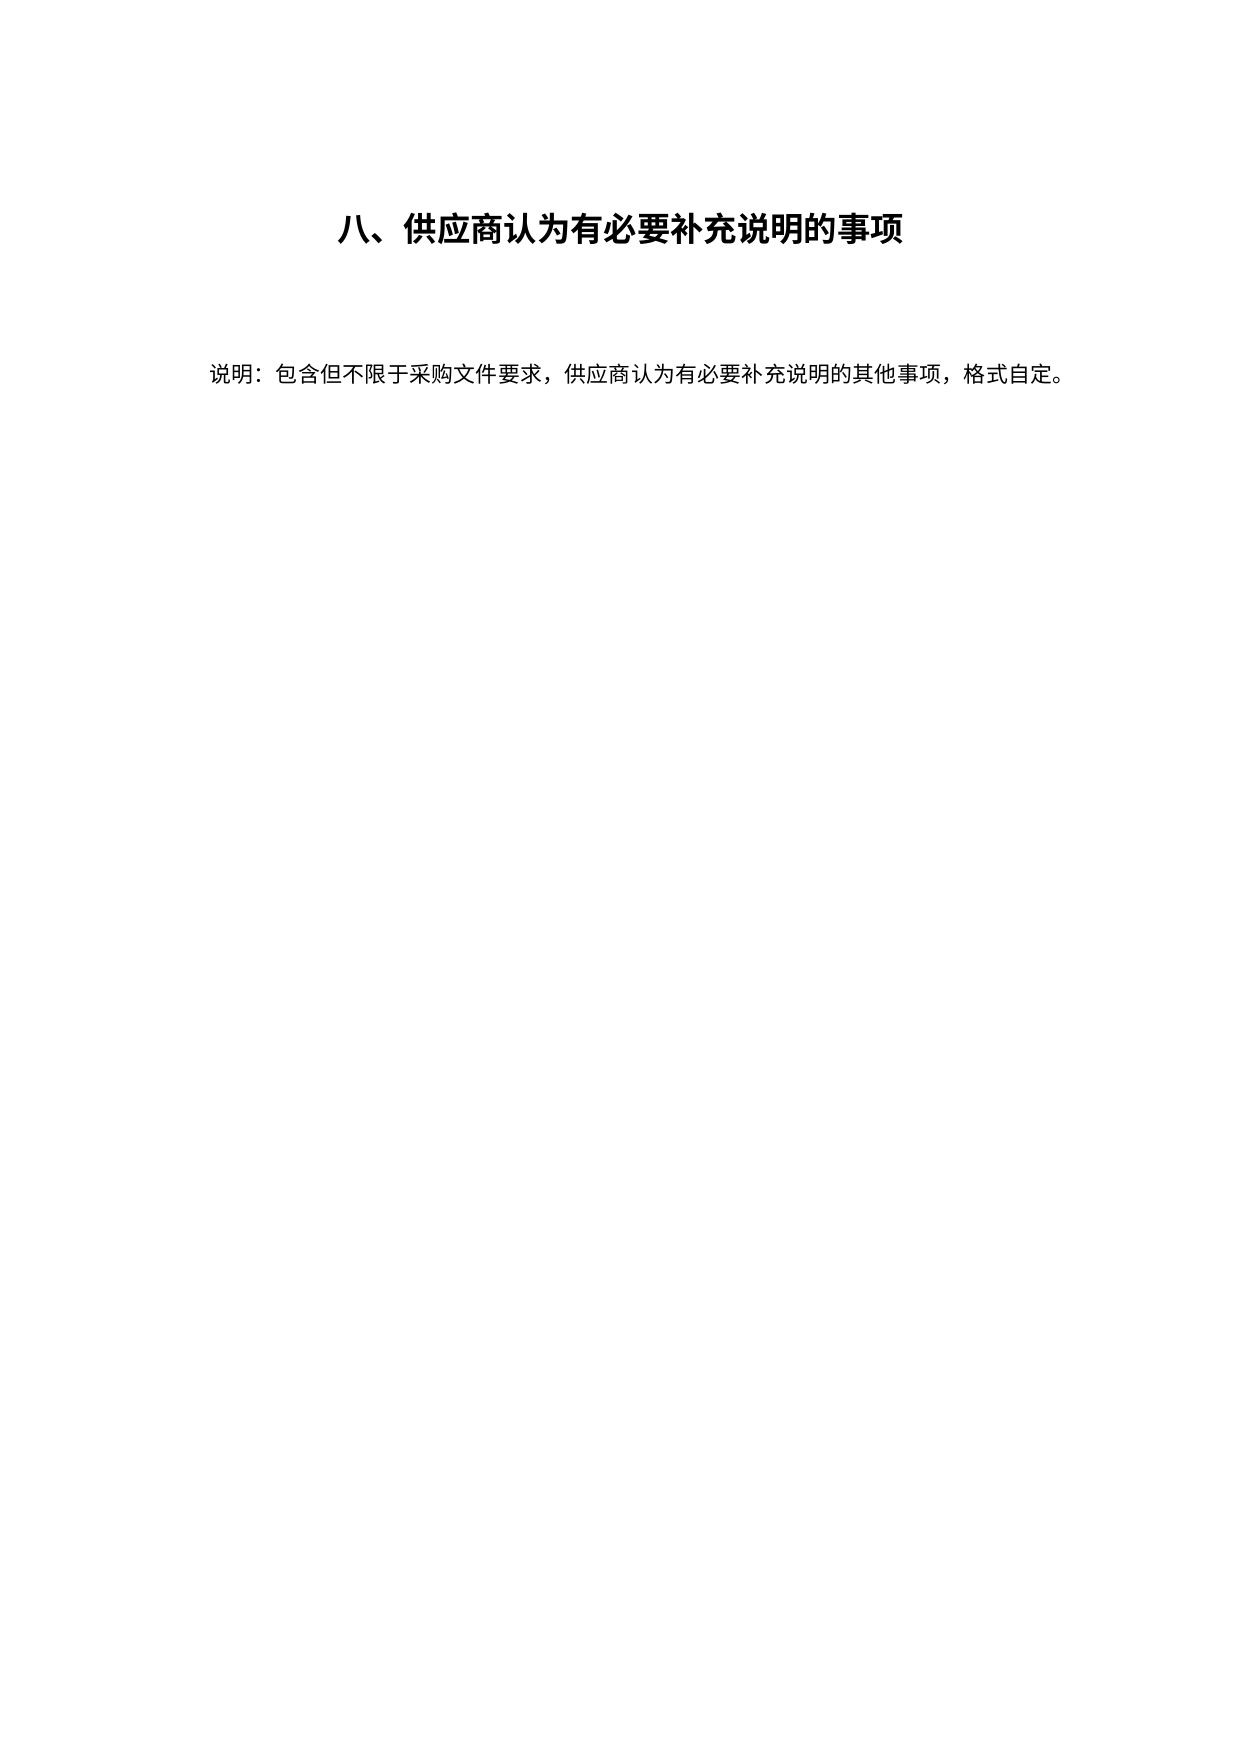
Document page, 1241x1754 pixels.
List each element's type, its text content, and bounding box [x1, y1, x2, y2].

text 八、供应商认为有必要补充说明的事项 [187, 194, 1053, 259]
text 说明：包含但不限于采购文件要求，供应商认为有必要补充说明的其他事项，格式自定。 [187, 357, 1053, 422]
